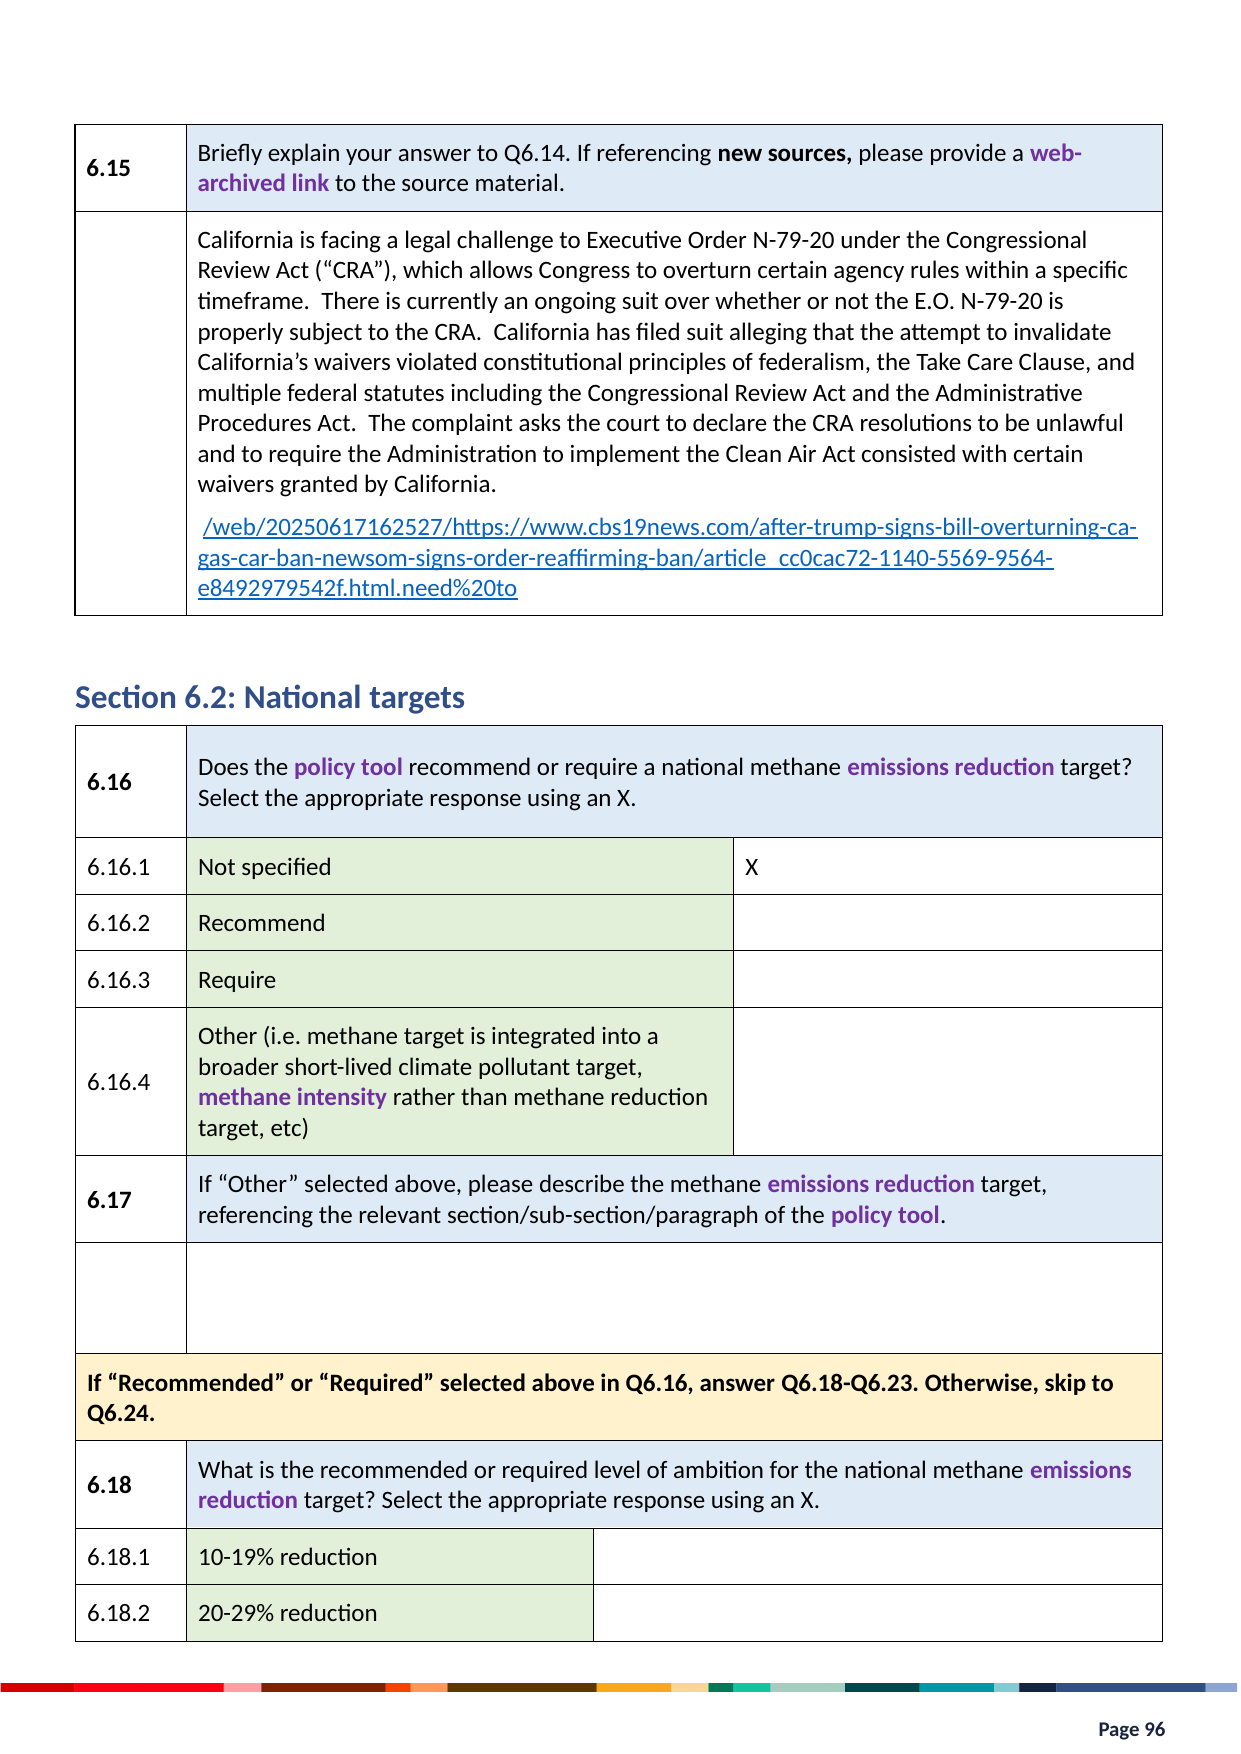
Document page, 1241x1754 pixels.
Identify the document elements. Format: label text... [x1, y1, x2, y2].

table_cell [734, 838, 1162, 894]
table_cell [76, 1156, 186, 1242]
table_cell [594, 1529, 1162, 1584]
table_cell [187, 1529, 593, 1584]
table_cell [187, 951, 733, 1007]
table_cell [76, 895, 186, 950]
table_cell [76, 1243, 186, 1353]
picture [0, 1683, 1236, 1692]
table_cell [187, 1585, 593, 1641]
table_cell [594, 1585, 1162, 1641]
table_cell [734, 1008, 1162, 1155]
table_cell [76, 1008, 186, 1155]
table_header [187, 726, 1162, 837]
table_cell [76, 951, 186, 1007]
subtitle Section 6.2: National targets [75, 676, 1165, 717]
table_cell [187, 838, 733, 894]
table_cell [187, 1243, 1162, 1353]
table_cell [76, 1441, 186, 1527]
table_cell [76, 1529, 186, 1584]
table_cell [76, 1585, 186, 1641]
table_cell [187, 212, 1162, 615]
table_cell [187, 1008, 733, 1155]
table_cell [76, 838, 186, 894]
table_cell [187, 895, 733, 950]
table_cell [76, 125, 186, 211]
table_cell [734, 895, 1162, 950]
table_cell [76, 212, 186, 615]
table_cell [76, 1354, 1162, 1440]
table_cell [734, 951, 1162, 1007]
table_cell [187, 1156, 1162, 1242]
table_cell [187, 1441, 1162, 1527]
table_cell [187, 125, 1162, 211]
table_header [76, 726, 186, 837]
